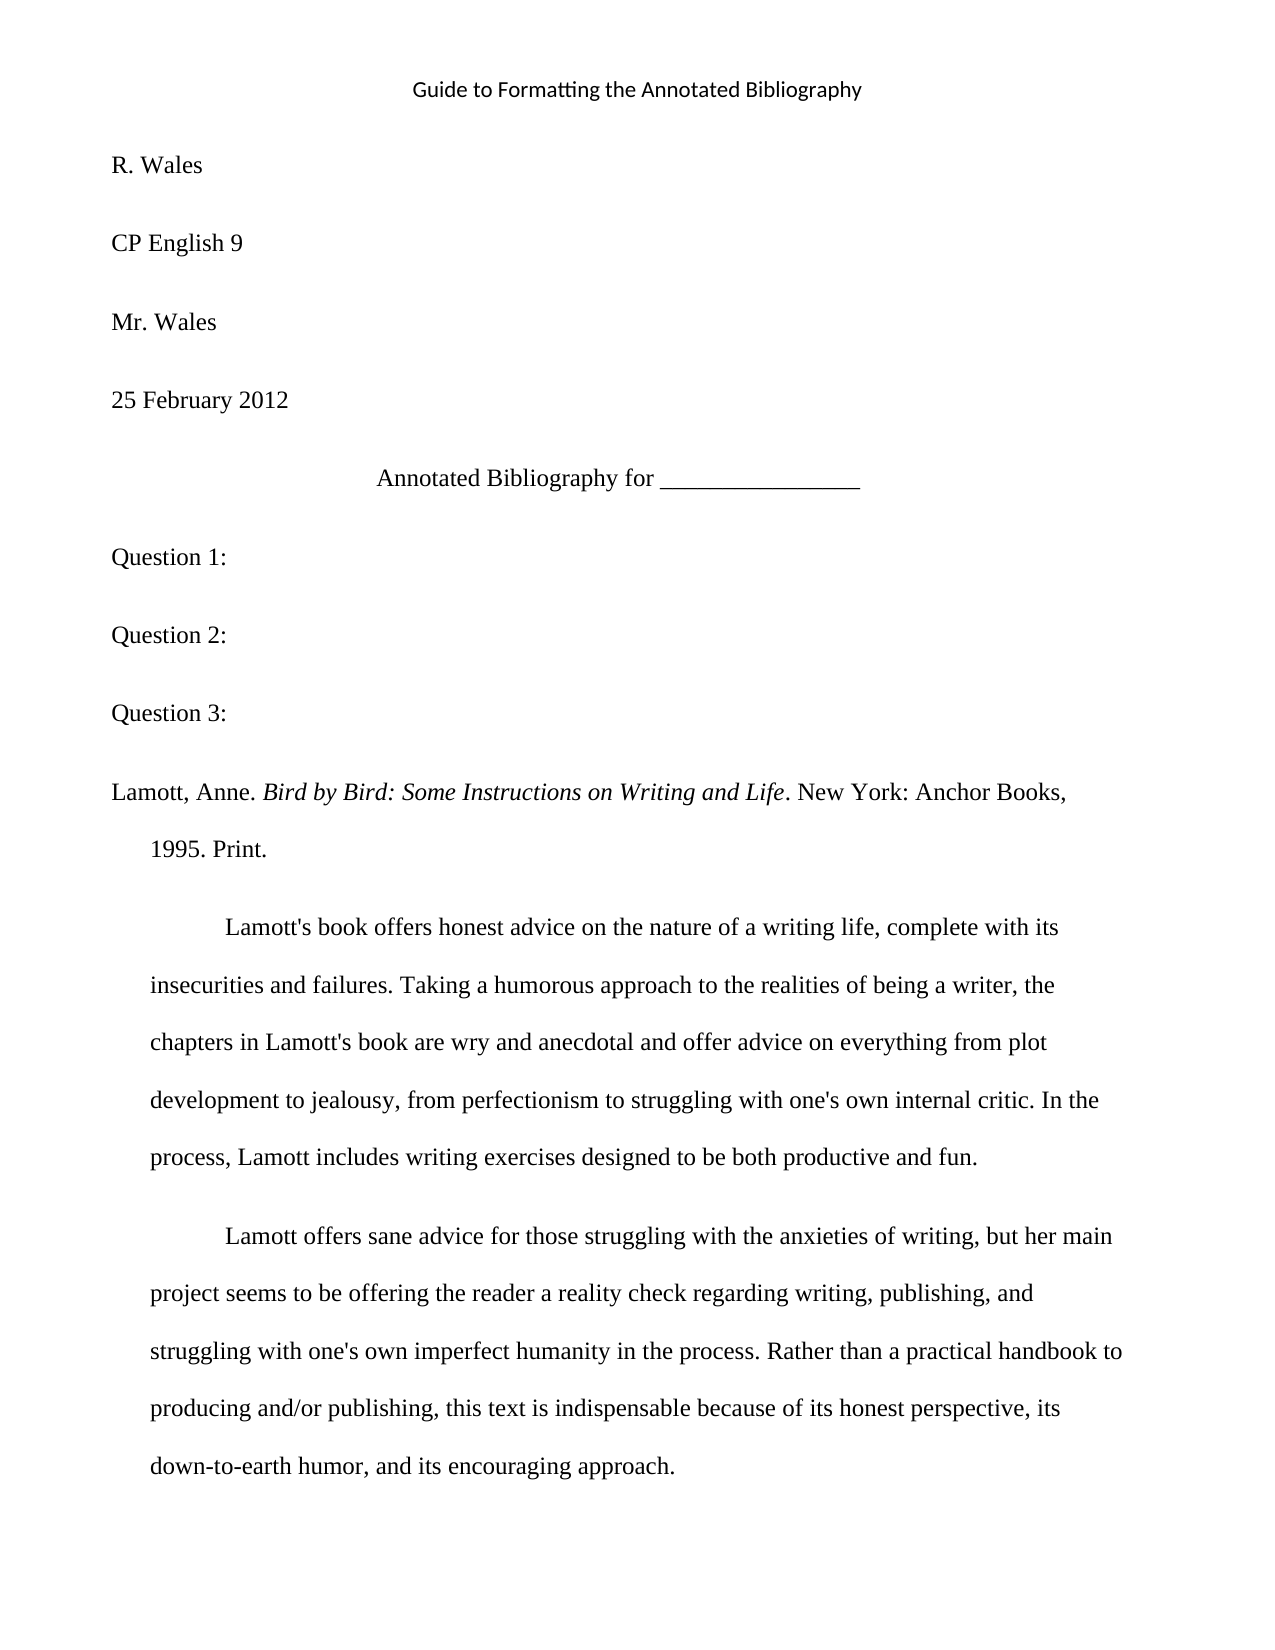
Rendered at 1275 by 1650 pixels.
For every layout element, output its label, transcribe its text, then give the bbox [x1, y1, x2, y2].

text Lamott's book offers honest advice on the nature of a writing life, complete with its insecurities and failures. Taking a humorous approach to the realities of being a writer, the chapters in Lamott's book are wry and anecdotal and offer advice on everything from plot development to jealousy, from perfectionism to struggling with one's own internal critic. In the process, Lamott includes writing exercises designed to be both productive and fun. [150, 912, 1125, 1171]
text Lamott offers sane advice for those struggling with the anxieties of writing, but her main project seems to be offering the reader a reality check regarding writing, publishing, and struggling with one's own imperfect humanity in the process. Rather than a practical handbook to producing and/or publishing, this text is indispensable because of its honest perspective, its down-to-earth humor, and its encouraging approach. [150, 1221, 1125, 1479]
text Question 1: [111, 542, 1125, 570]
text Mr. Wales [111, 307, 1125, 335]
text R. Wales [111, 150, 1125, 179]
text Question 2: [111, 620, 1125, 649]
text Lamott, Anne. Bird by Bird: Some Instructions on Writing and Life. New York: Anchor Books, 1995. Print. [111, 777, 1125, 863]
text 25 February 2012 [111, 385, 1125, 414]
text Question 3: [111, 698, 1125, 727]
text CP English 9 [111, 228, 1125, 257]
text Annotated Bibliography for ________________ [111, 463, 1125, 492]
